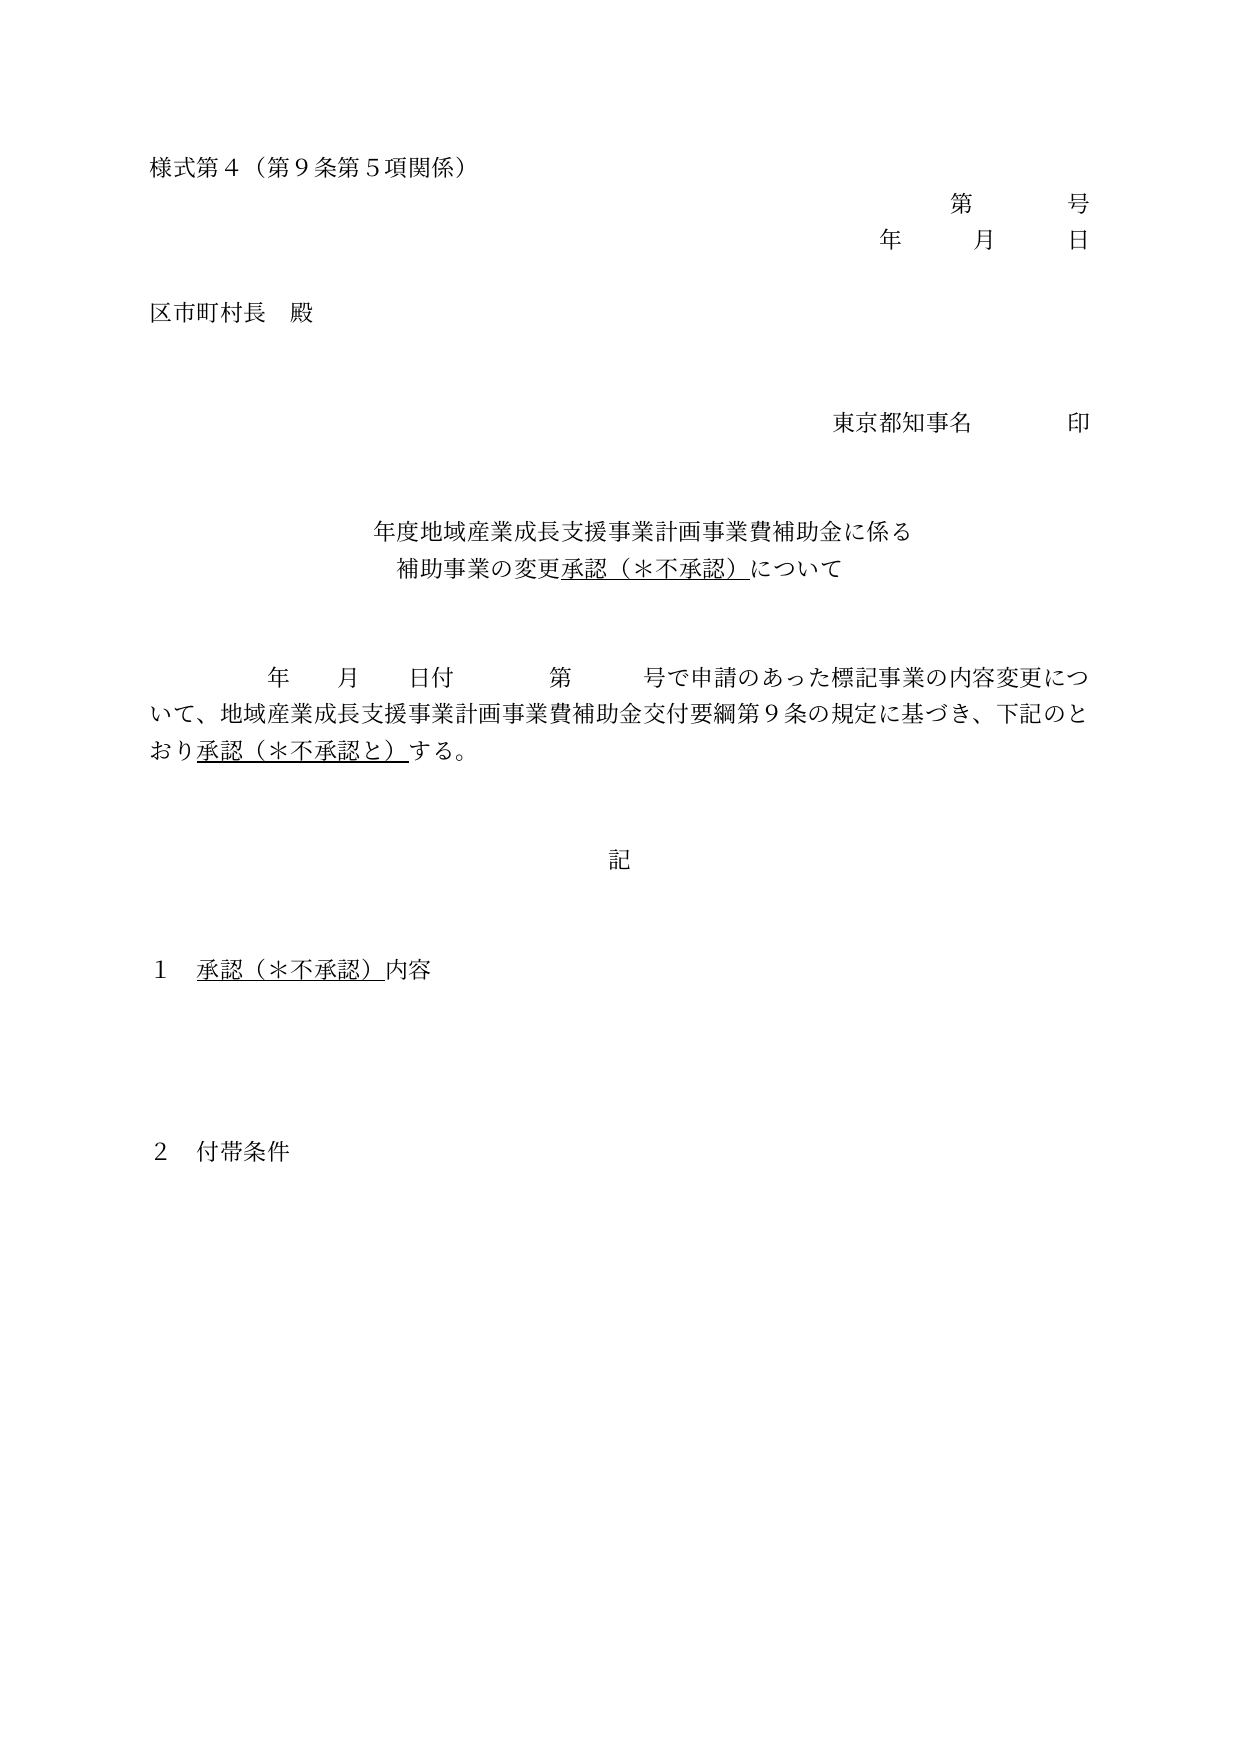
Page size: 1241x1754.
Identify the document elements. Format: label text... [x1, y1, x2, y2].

text ２ 付帯条件 [149, 1132, 1091, 1169]
text 年度地域産業成長支援事業計画事業費補助金に係る [149, 512, 1091, 549]
text 区市町村長 殿 [149, 294, 1091, 330]
text 補助事業の変更承認（＊不承認）について [149, 549, 1091, 585]
text 年 月 日付 第 号で申請のあった標記事業の内容変更について、地域産業成長支援事業計画事業費補助金交付要綱第９条の規定に基づき、下記のとおり承認（＊不承認と）する。 [149, 658, 1091, 768]
text 年 月 日 [149, 221, 1091, 257]
text 東京都知事名 印 [149, 403, 1091, 439]
text 記 [149, 841, 1091, 877]
text １ 承認（＊不承認）内容 [149, 950, 1091, 986]
text 第 号 [149, 184, 1091, 221]
text 様式第４（第９条第５項関係） [149, 148, 1091, 184]
